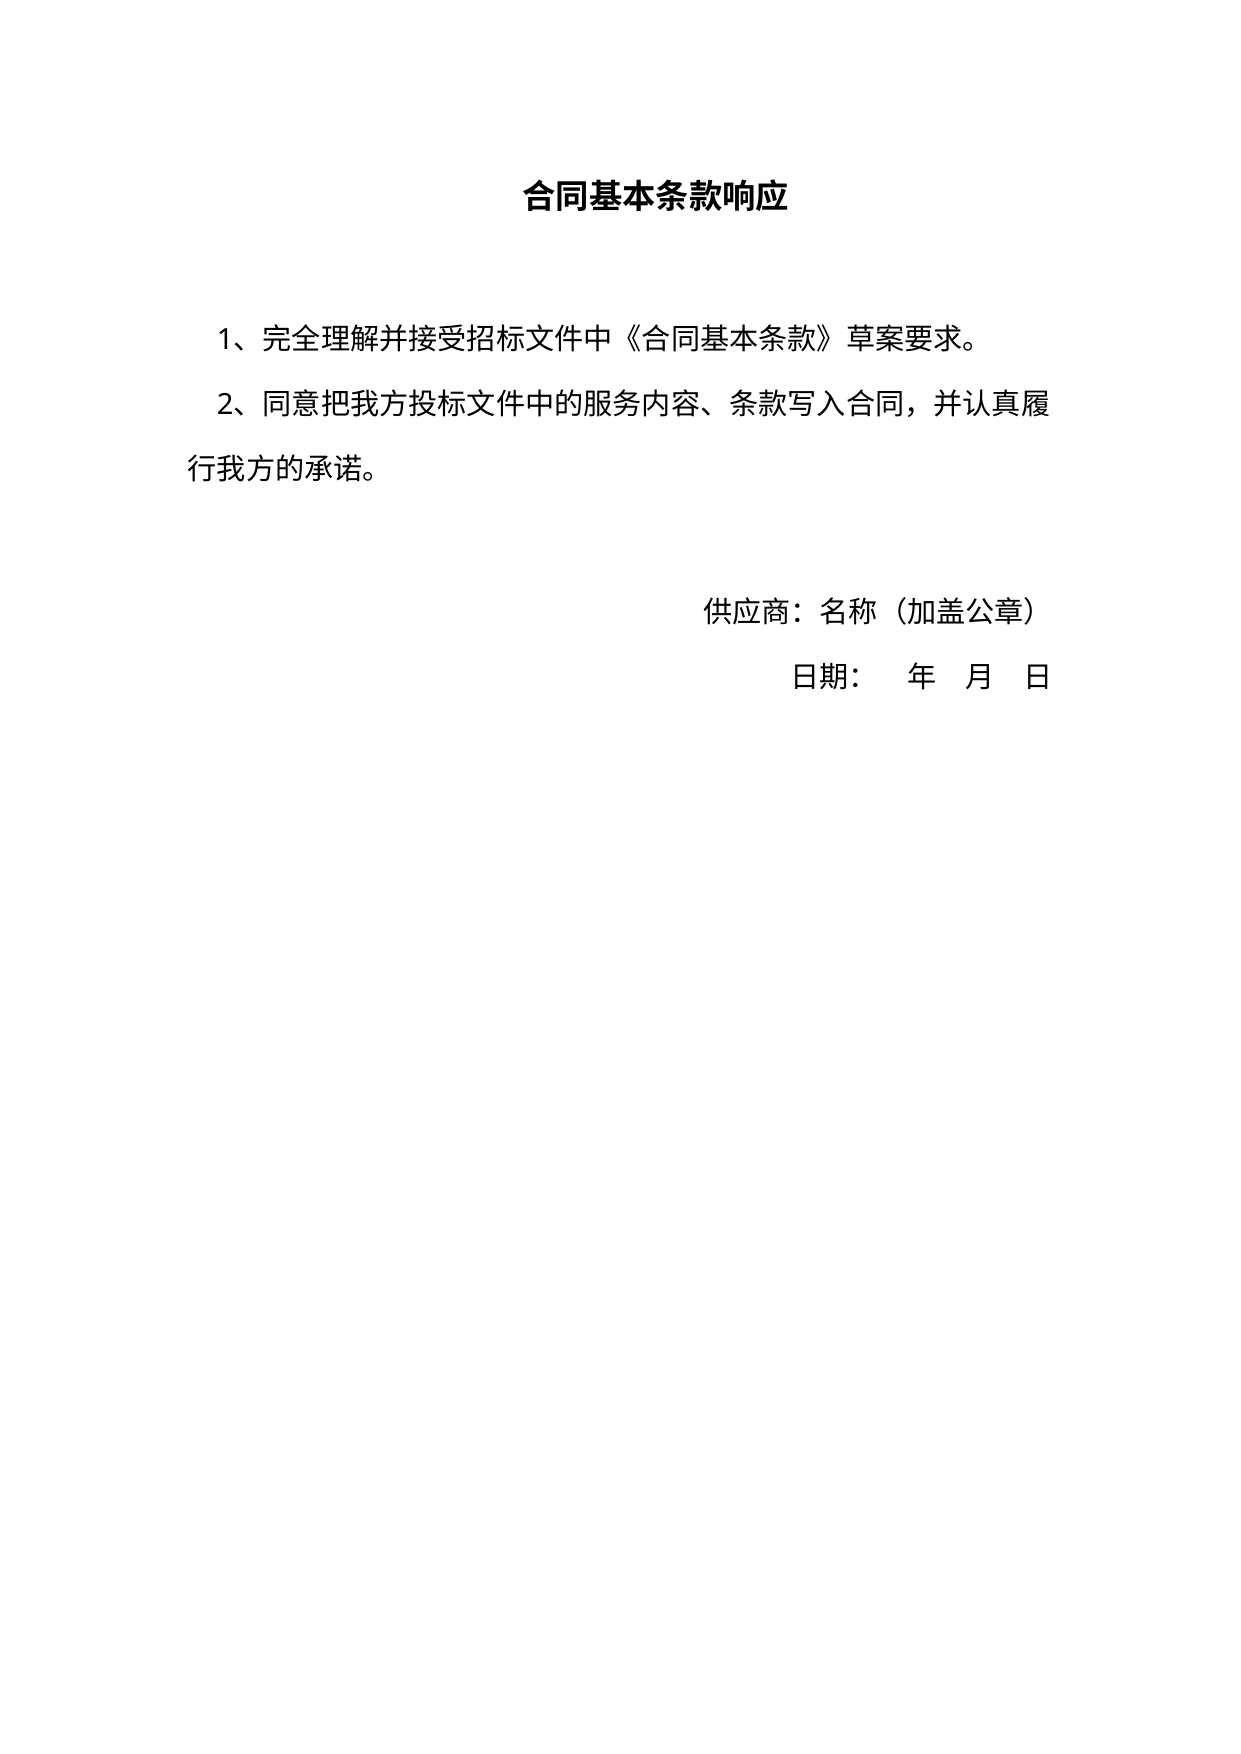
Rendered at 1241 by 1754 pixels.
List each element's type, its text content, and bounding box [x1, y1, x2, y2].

list 1、完全理解并接受招标文件中《合同基本条款》草案要求。 [187, 304, 1053, 369]
list 供应商：名称（加盖公章） [187, 577, 1053, 642]
text 合同基本条款响应 [187, 162, 1053, 227]
list 日期： 年 月 日 [187, 642, 1053, 707]
list 2、同意把我方投标文件中的服务内容、条款写入合同，并认真履行我方的承诺。 [187, 369, 1053, 499]
